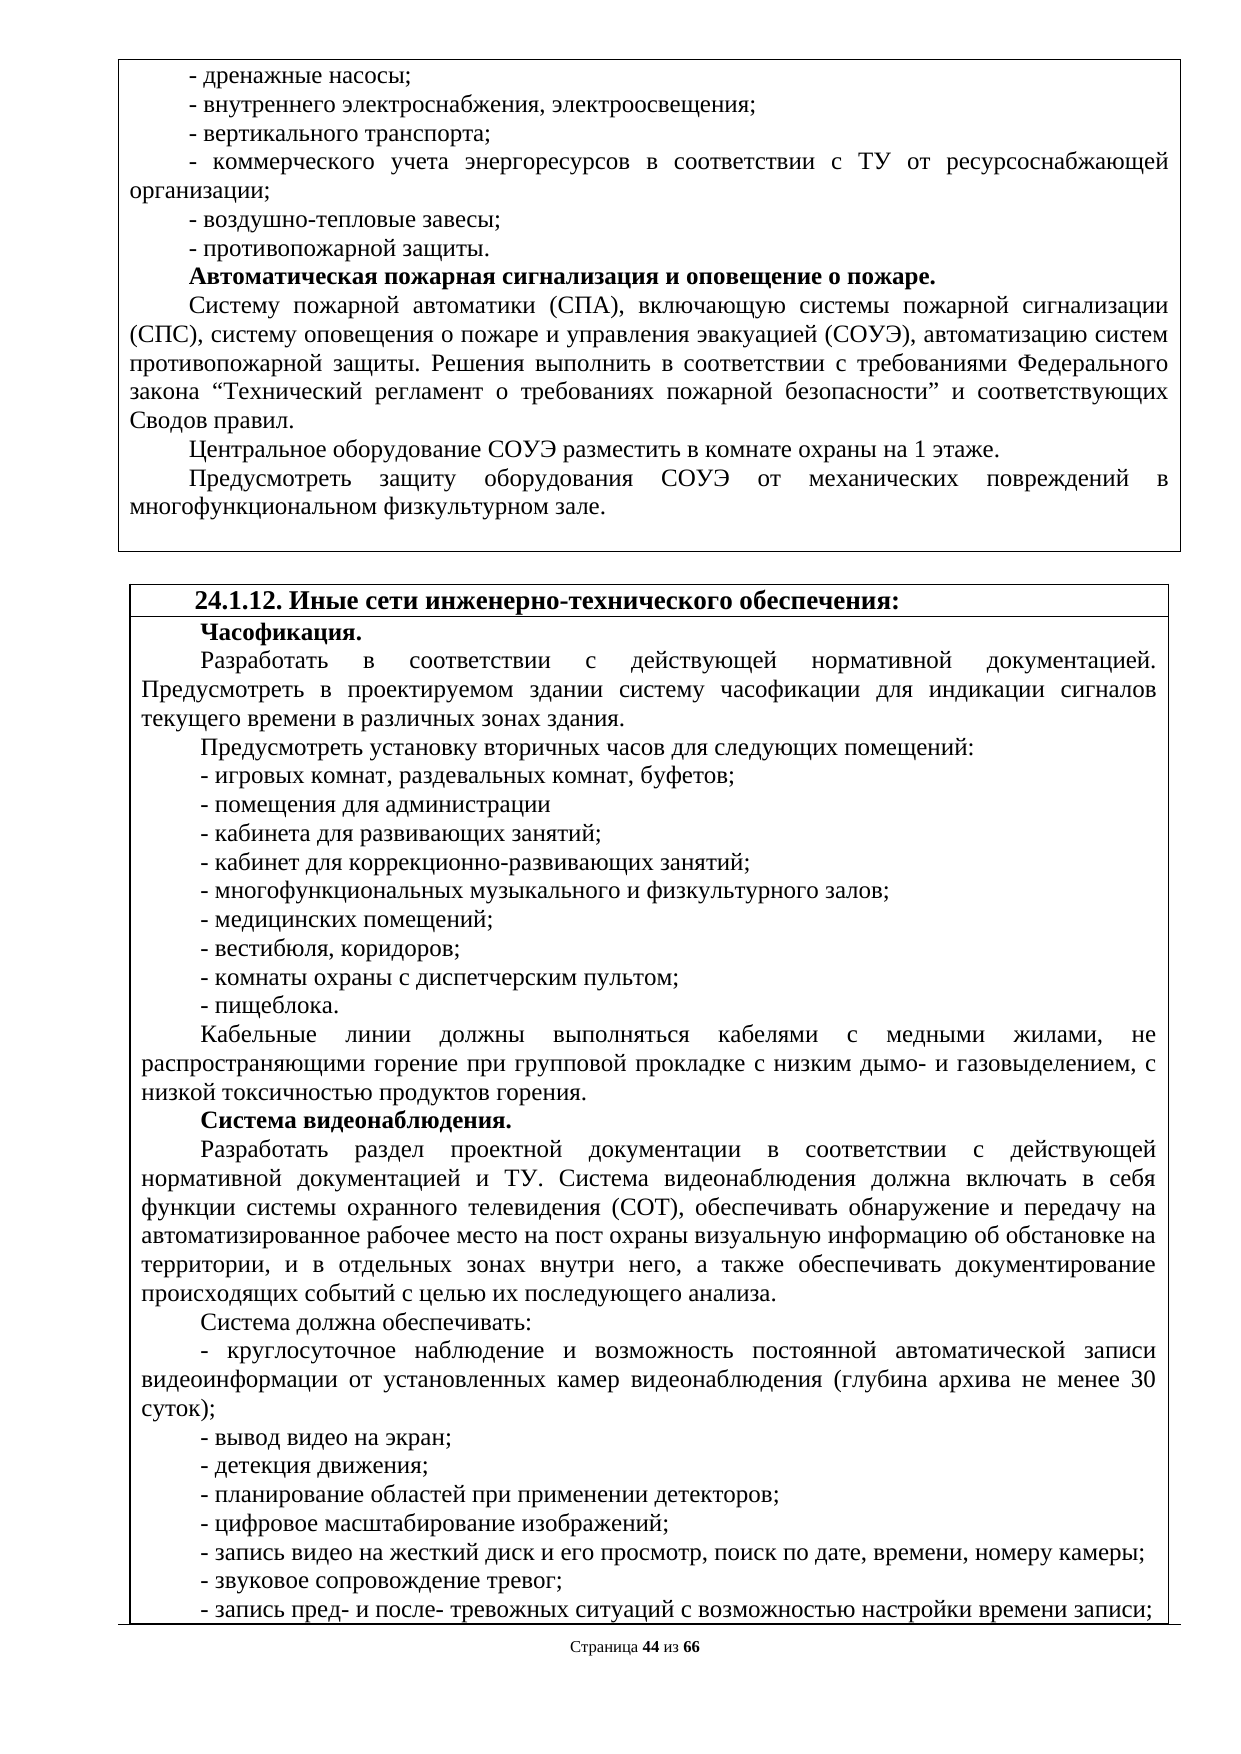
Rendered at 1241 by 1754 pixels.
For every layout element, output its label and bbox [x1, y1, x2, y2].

table_cell [118, 552, 1181, 1624]
table_cell [119, 60, 1180, 551]
